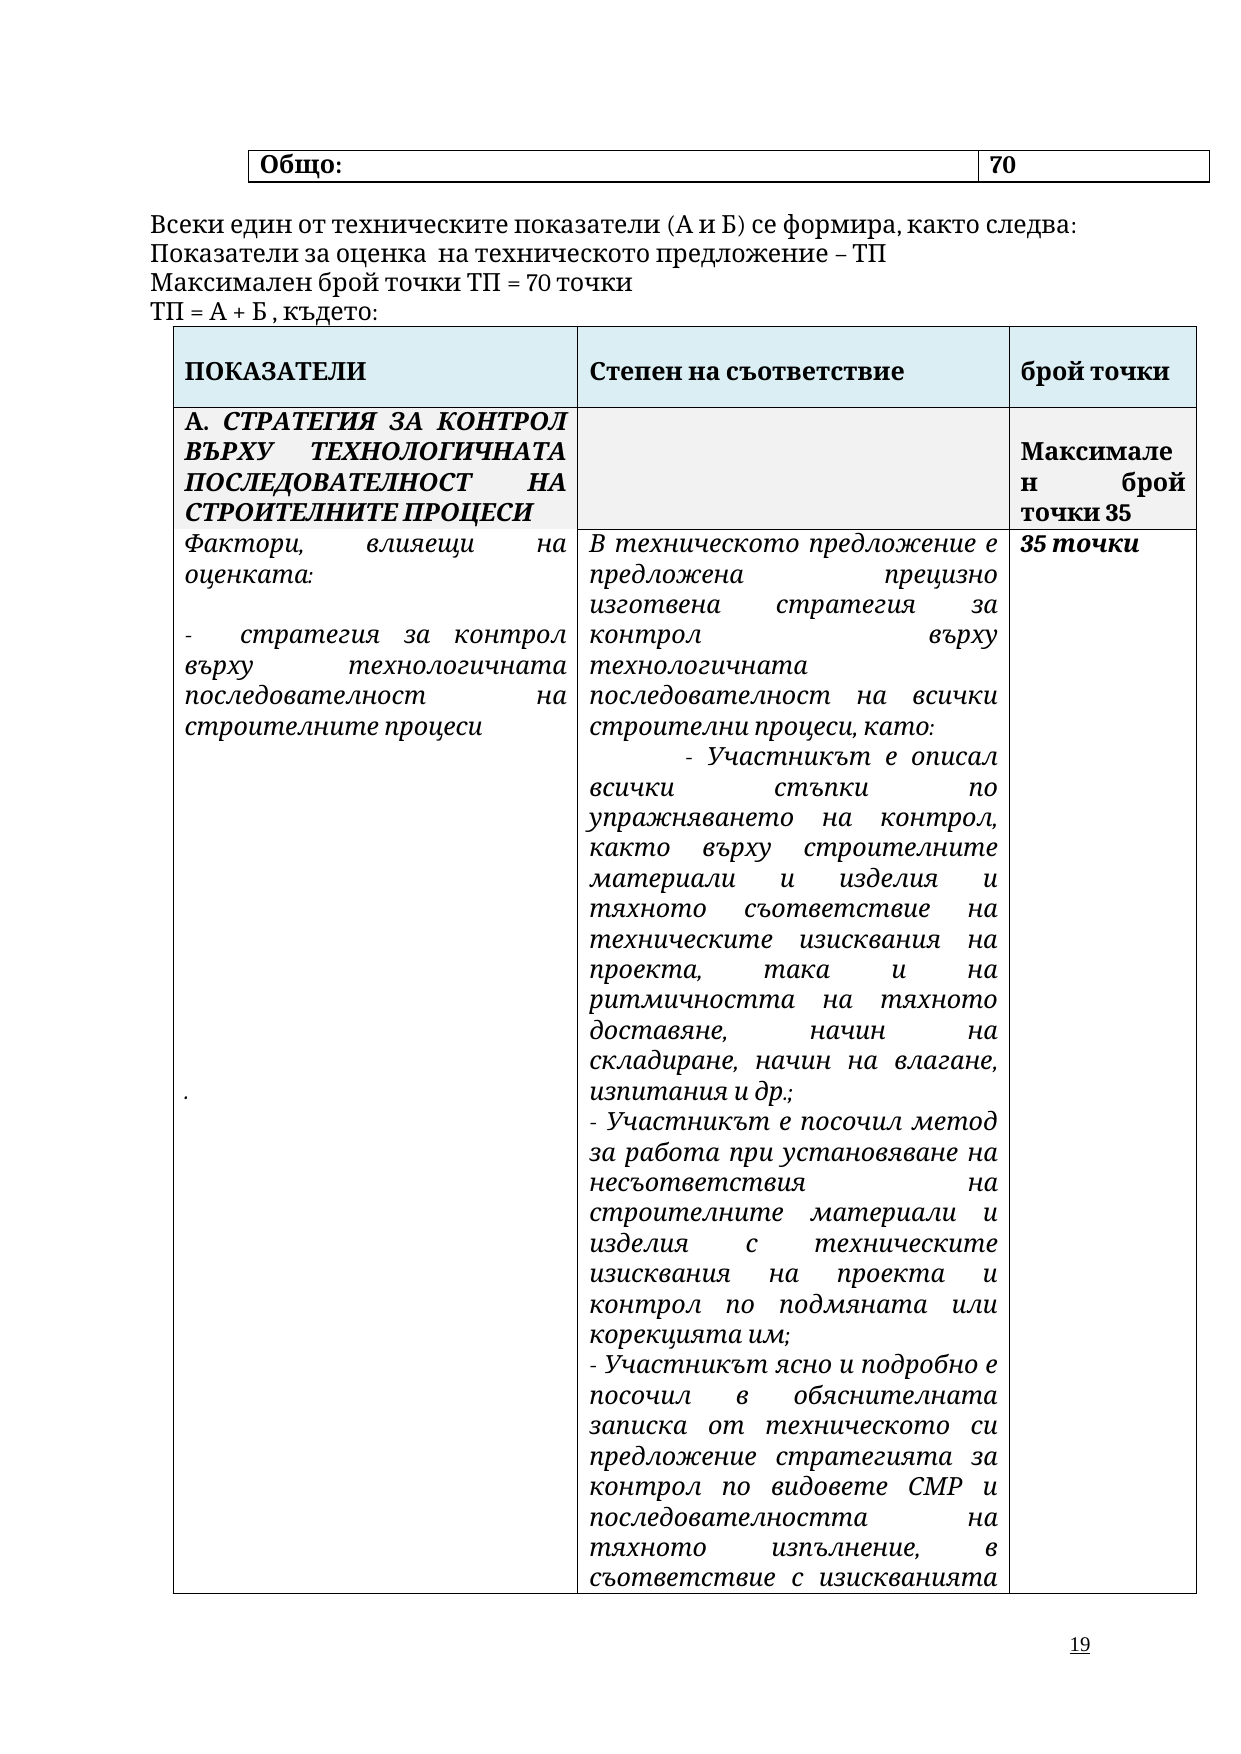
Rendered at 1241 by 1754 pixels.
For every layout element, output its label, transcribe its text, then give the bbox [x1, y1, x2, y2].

text ТП = А + Б , където: [150, 297, 1090, 326]
table_cell Максимален брой точки 35 [1010, 408, 1196, 529]
table_cell 35 точки [1010, 530, 1196, 1593]
table_cell Общо: [249, 151, 978, 181]
text Максимален брой точки ТП = 70 точки [150, 269, 1090, 297]
table_cell [578, 408, 1009, 529]
table_cell А. СТРАТЕГИЯ ЗА КОНТРОЛ ВЪРХУ ТЕХНОЛОГИЧНАТА ПОСЛЕДОВАТЕЛНОСТ НА СТРОИТЕЛНИТЕ ПРОЦЕСИ [174, 408, 577, 529]
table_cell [174, 529, 577, 1593]
text Показатели за оценка на техническото предложение – ТП [150, 240, 1090, 269]
text Всеки един от техническите показатели (А и Б) се формира, както следва: [150, 211, 1090, 240]
table_cell 70 [979, 151, 1209, 181]
table_header ПОКАЗАТЕЛИ [174, 327, 577, 407]
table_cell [578, 530, 1009, 1593]
table_header брой точки [1010, 327, 1196, 407]
table_header Степен на съответствие [578, 327, 1009, 407]
